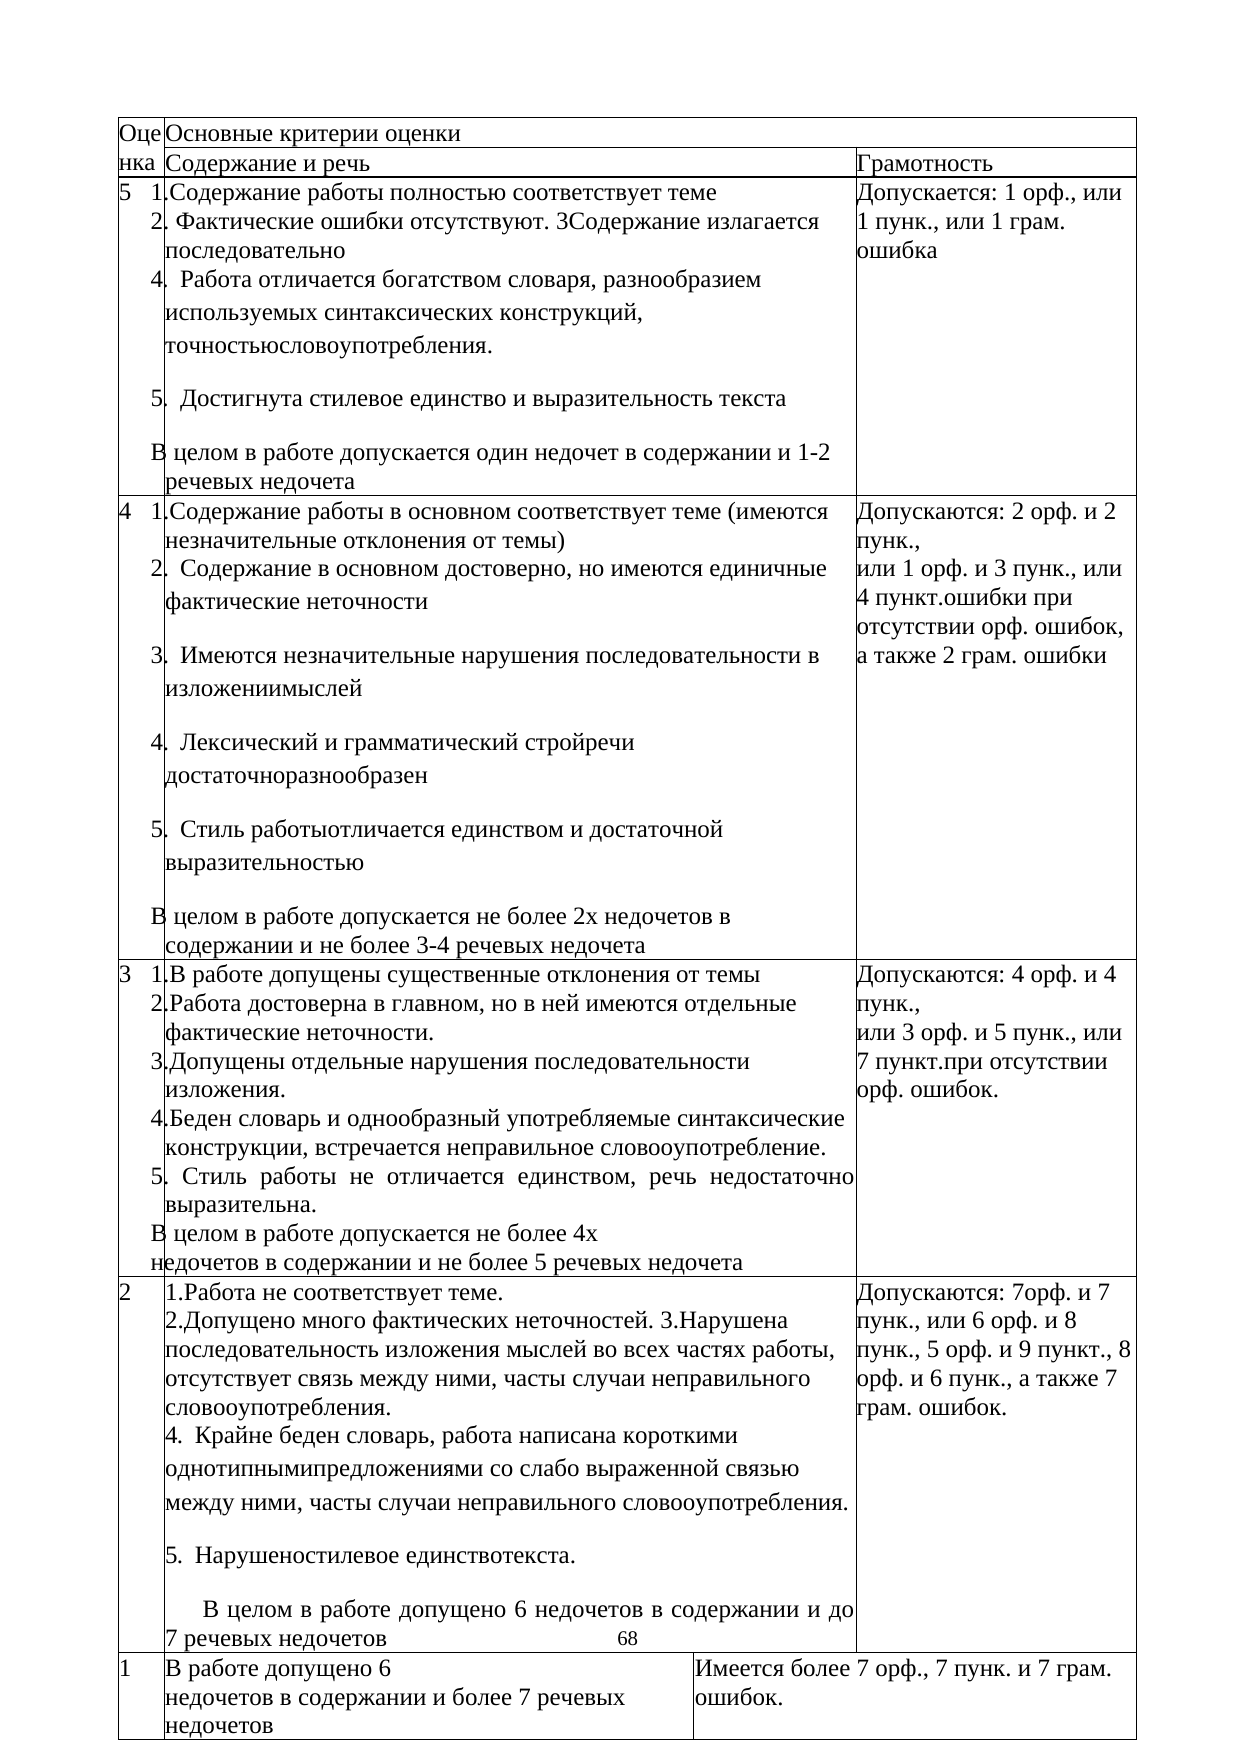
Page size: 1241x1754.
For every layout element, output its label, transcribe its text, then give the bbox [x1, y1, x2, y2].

table_cell Грамотность [857, 148, 1136, 176]
table_cell Допускаются: 2 орф. и 2 пунк., или 1 орф. и 3 пунк., или 4 пункт.ошибки при отсутствии орф. ошибок, а также 2 грам. ошибки [857, 496, 1136, 958]
table_cell Имеется более 7 орф., 7 пунк. и 7 грам. ошибок. [694, 1653, 1136, 1739]
table_cell Содержание и речь [165, 148, 856, 176]
table_cell 5 [119, 178, 164, 495]
table_cell Допускаются: 4 орф. и 4 пунк., или 3 орф. и 5 пунк., или 7 пункт.при отсутствии орф. ошибок. [857, 960, 1136, 1276]
table_cell Допускаются: 7орф. и 7 пунк., или 6 орф. и 8 пунк., 5 орф. и 9 пункт., 8 орф. и 6 пунк., а также 7 грам. ошибок. [857, 1277, 1136, 1652]
table_cell 1.Содержание работы в основном соответствует теме (имеются незначительные отклонения от темы) Содержание в основном достоверно, но имеются единичные фактические неточности Имеются незначительные нарушения последовательности в изложениимыслей Лексический и грамматический стройречи достаточноразнообразен Стиль работыотличается единством и достаточной выразительностью В целом в работе допускается не более 2х недочетов в содержании и не более 3-4 речевых недочета [165, 496, 856, 958]
table_cell 1 [119, 1653, 164, 1739]
table_header Оценка [119, 118, 164, 176]
table_cell 2 [119, 1277, 164, 1652]
table_cell 1.Содержание работы полностью соответствует теме 2. Фактические ошибки отсутствуют. 3Содержание излагается последовательно Работа отличается богатством словаря, разнообразием используемых синтаксических конструкций, точностьюсловоупотребления. Достигнута стилевое единство и выразительность текста В целом в работе допускается один недочет в содержании и 1-2 речевых недочета [165, 178, 856, 495]
table_cell В работе допущено 6 недочетов в содержании и более 7 речевых недочетов [165, 1653, 693, 1739]
table_cell 1.Работа не соответствует теме. 2.Допущено много фактических неточностей. 3.Нарушена последовательность изложения мыслей во всех частях работы, отсутствует связь между ними, часты случаи неправильного словооупотребления. Крайне беден словарь, работа написана короткими однотипнымипредложениями со слабо выраженной связью между ними, часты случаи неправильного словооупотребления. Нарушеностилевое единствотекста. В целом в работе допущено 6 недочетов в содержании и до 7 речевых недочетов [165, 1277, 856, 1652]
table_header Основные критерии оценки [165, 118, 1136, 147]
table_cell Допускается: 1 орф., или 1 пунк., или 1 грам. ошибка [857, 178, 1136, 495]
table_cell 4 [119, 496, 164, 958]
table_cell 1.В работе допущены существенные отклонения от темы 2.Работа достоверна в главном, но в ней имеются отдельные фактические неточности. 3.Допущены отдельные нарушения последовательности изложения. 4.Беден словарь и однообразный употребляемые синтаксические конструкции, встречается неправильное словооупотребление. 5. Стиль работы не отличается единством, речь недостаточно выразительна. В целом в работе допускается не более 4х недочетов в содержании и не более 5 речевых недочета [165, 960, 856, 1276]
table_cell 3 [119, 960, 164, 1276]
